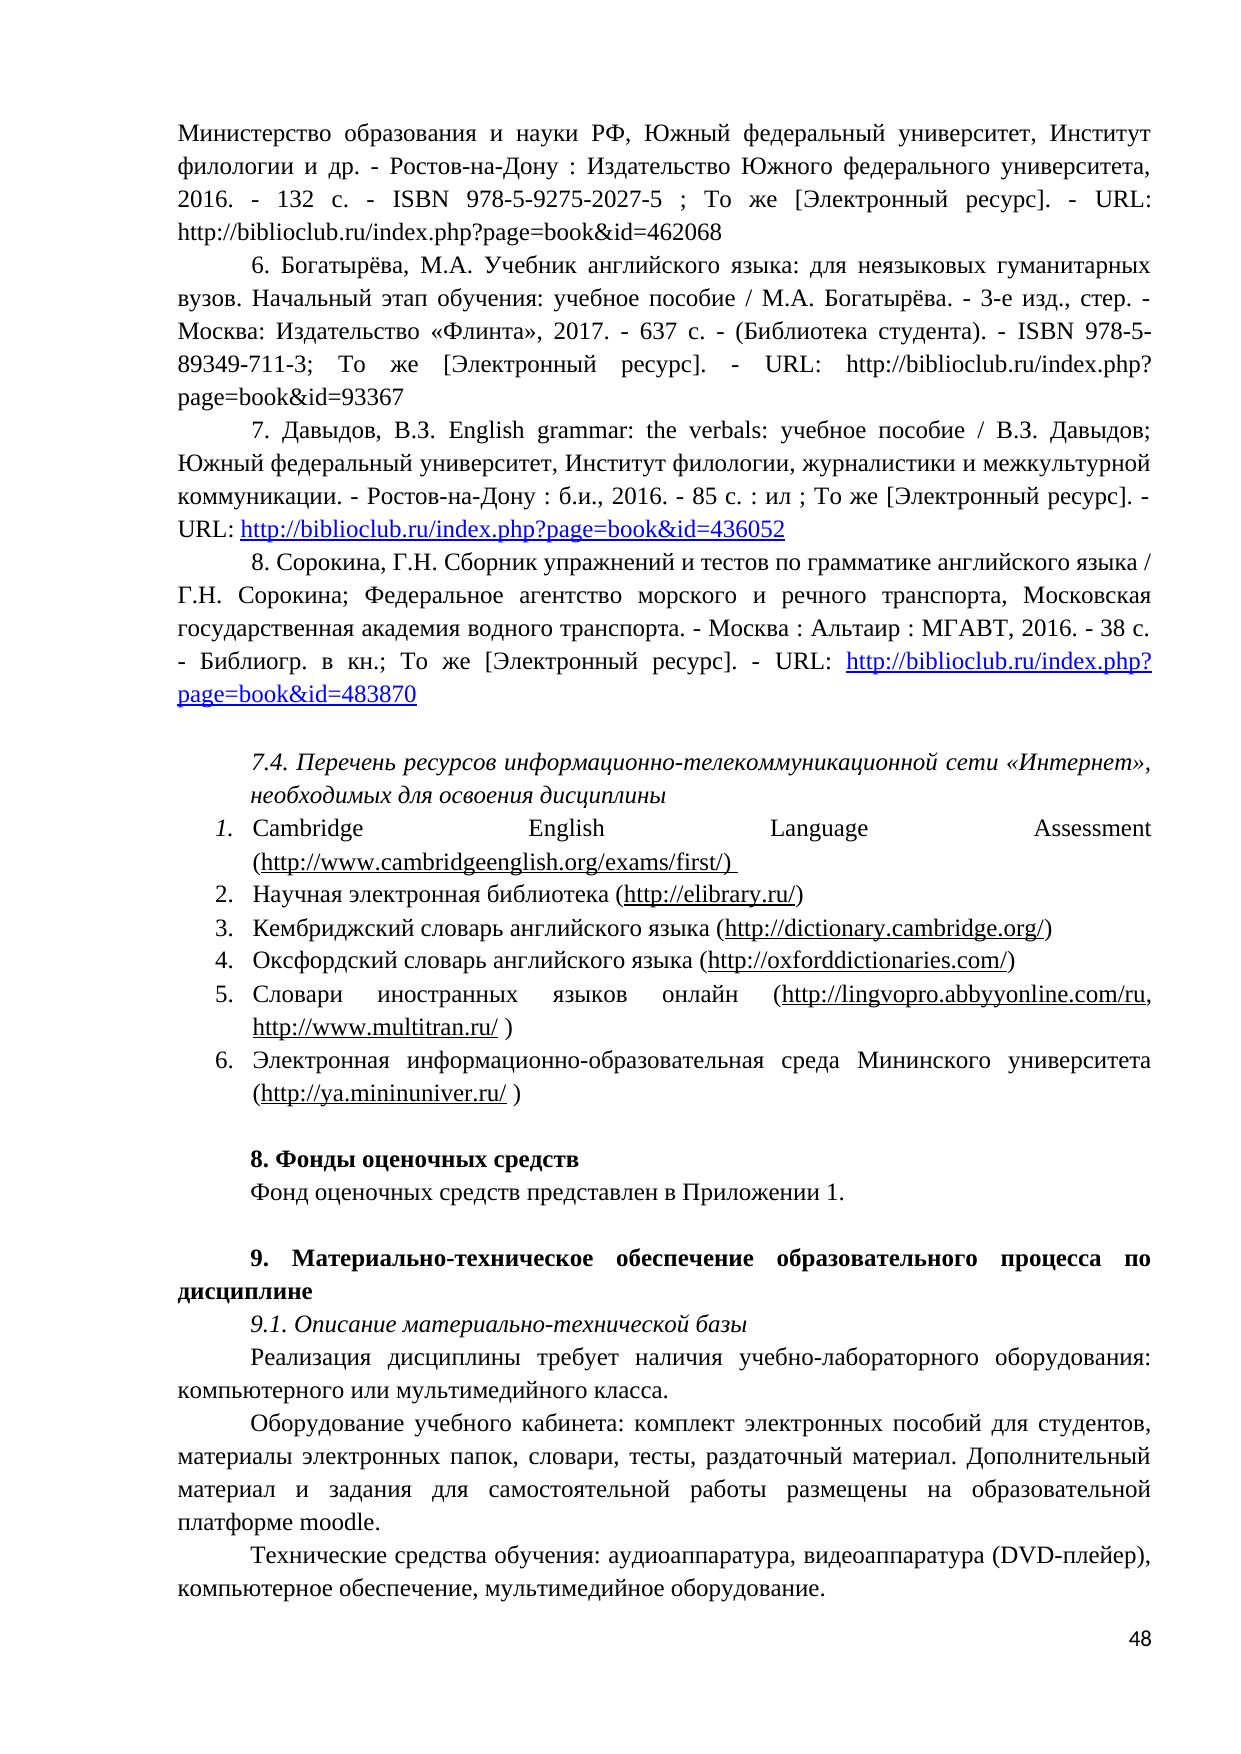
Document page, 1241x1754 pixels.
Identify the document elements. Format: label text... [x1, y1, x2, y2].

text 8. Фонды оценочных средств [177, 1144, 1152, 1172]
list Кембриджский словарь английского языка (http://dictionary.cambridge.org/) [215, 913, 1152, 941]
text 8. Сорокина, Г.Н. Сборник упражнений и тестов по грамматике английского языка / Г.Н. Сорокина; Федеральное агентство морского и речного транспорта, Московская государственная академия водного транспорта. - Москва : Альтаир : МГАВТ, 2016. - 38 с. - Библиогр. в кн.; То же [Электронный ресурс]. - URL: http://biblioclub.ru/index.php?page=book&id=483870 [177, 547, 1152, 708]
text 9.1. Описание материально-технической базы [177, 1309, 1152, 1338]
text Фонд оценочных средств представлен в Приложении 1. [177, 1177, 1152, 1206]
text Реализация дисциплины требует наличия учебно-лабораторного оборудования: компьютерного или мультимедийного класса. [177, 1342, 1152, 1404]
text Оборудование учебного кабинета: комплект электронных пособий для студентов, материалы электронных папок, словари, тесты, раздаточный материал. Дополнительный материал и задания для самостоятельной работы размещены на образовательной платформе moodle. [177, 1408, 1152, 1536]
text Технические средства обучения: аудиоаппаратура, видеоаппаратура (DVD-плейер), компьютерное обеспечение, мультимедийное оборудование. [177, 1540, 1152, 1602]
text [177, 118, 1152, 246]
text 7. Давыдов, В.З. English grammar: the verbals: учебное пособие / В.З. Давыдов; Южный федеральный университет, Институт филологии, журналистики и межкультурной коммуникации. - Ростов-на-Дону : б.и., 2016. - 85 с. : ил ; То же [Электронный ресурс]. - URL: http://biblioclub.ru/index.php?page=book&id=436052 [177, 415, 1152, 543]
list Словари иностранных языков онлайн (http://lingvopro.abbyyonline.com/ru, http://www.multitran.ru/ ) [215, 979, 1152, 1040]
list Электронная информационно-образовательная среда Мининского университета (http://ya.mininuniver.ru/ ) [215, 1045, 1152, 1106]
list Cambridge English Language Assessment (http://www.cambridgeenglish.org/exams/first/) [215, 813, 1152, 875]
text 7.4. Перечень ресурсов информационно-телекоммуникационной сети «Интернет», необходимых для освоения дисциплины [250, 747, 1152, 809]
text 9. Материально-техническое обеспечение образовательного процесса по дисциплине [177, 1243, 1152, 1304]
list Научная электронная библиотека (http://elibrary.ru/) [215, 879, 1152, 908]
list Оксфордский словарь английского языка (http://oxforddictionaries.com/) [215, 946, 1152, 974]
text 6. Богатырёва, М.А. Учебник английского языка: для неязыковых гуманитарных вузов. Начальный этап обучения: учебное пособие / М.А. Богатырёва. - 3-е изд., стер. - Москва: Издательство «Флинта», 2017. - 637 с. - (Библиотека студента). - ISBN 978-5-89349-711-3; То же [Электронный ресурс]. - URL: http://biblioclub.ru/index.php?page=book&id=93367 [177, 250, 1152, 411]
